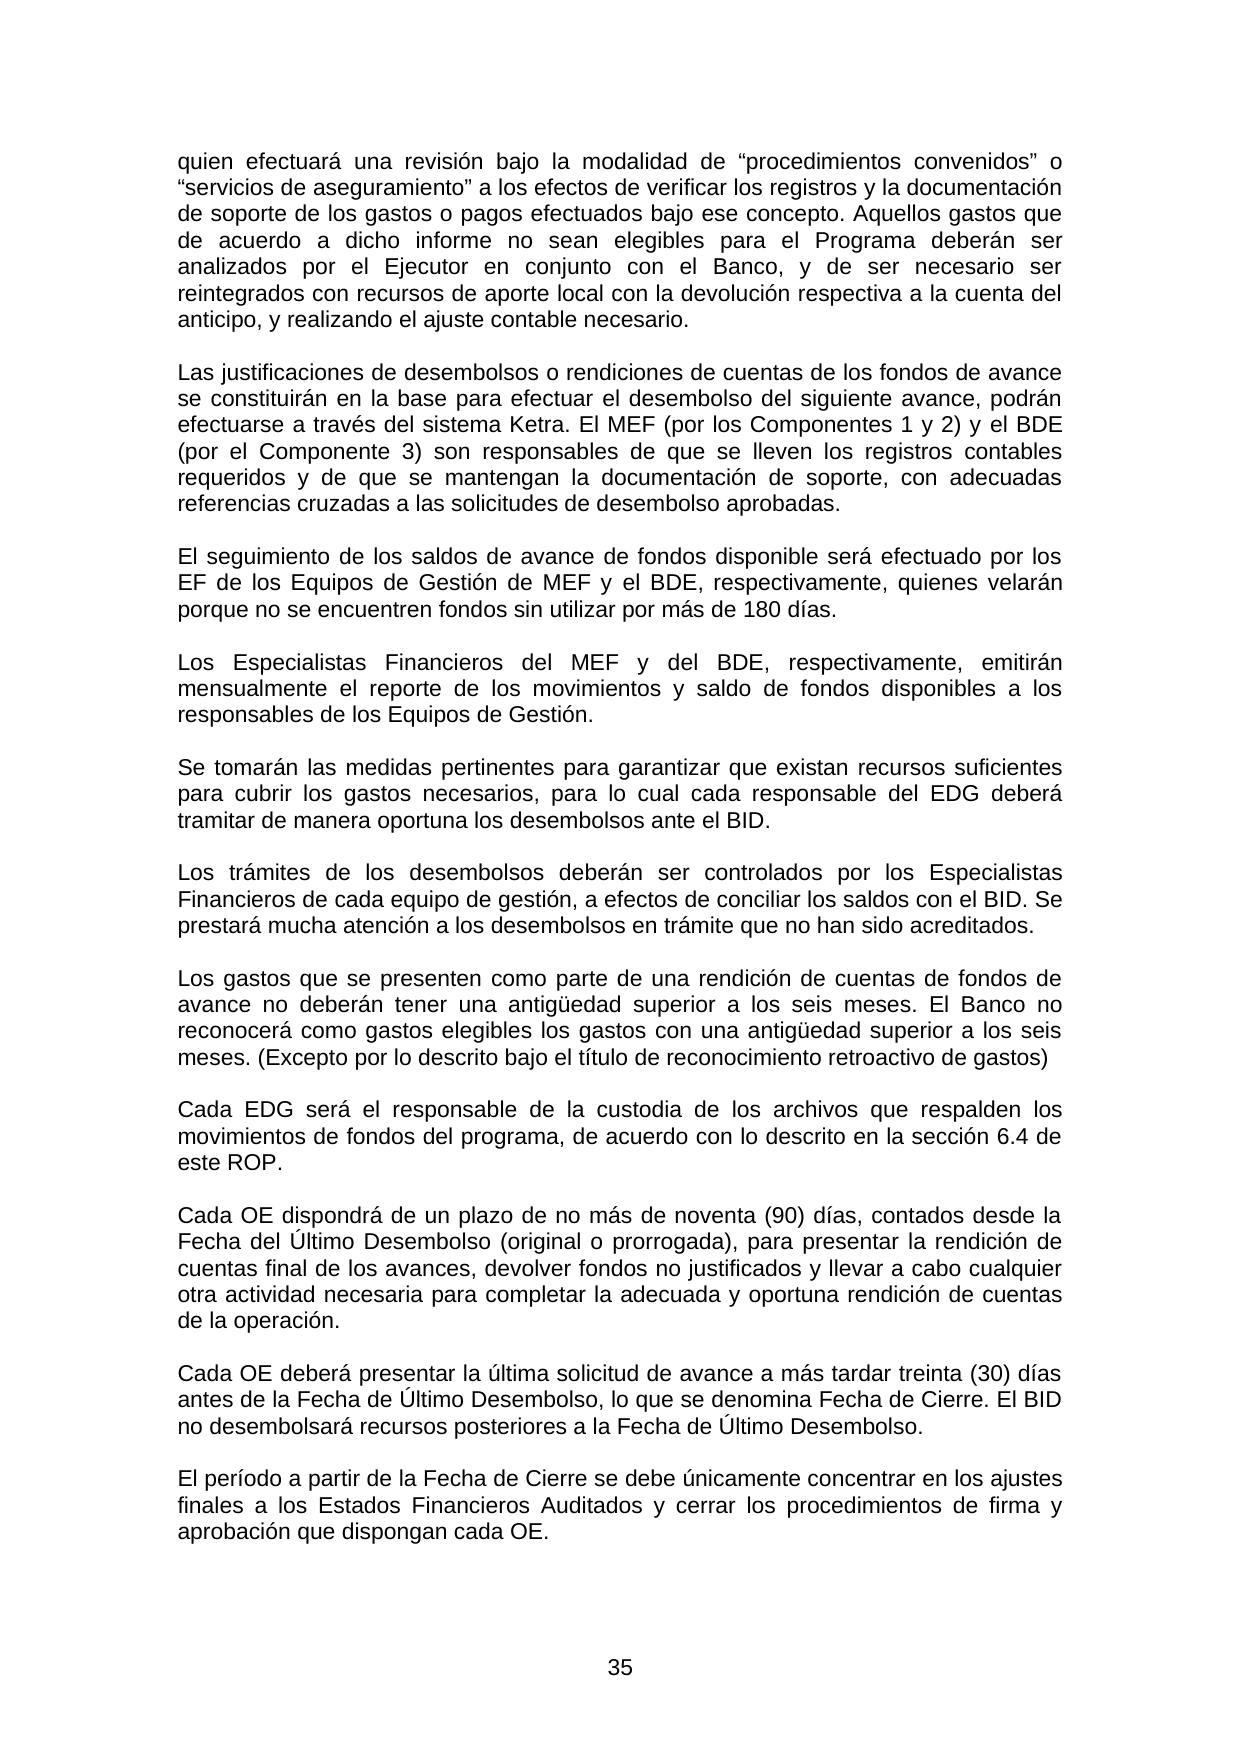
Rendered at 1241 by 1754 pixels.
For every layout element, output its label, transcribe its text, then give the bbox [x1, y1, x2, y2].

text Los gastos que se presenten como parte de una rendición de cuentas de fondos de avance no deberán tener una antigüedad superior a los seis meses. El Banco no reconocerá como gastos elegibles los gastos con una antigüedad superior a los seis meses. (Excepto por lo descrito bajo el título de reconocimiento retroactivo de gastos) [177, 965, 1063, 1070]
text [177, 148, 1063, 332]
text Los trámites de los desembolsos deberán ser controlados por los Especialistas Financieros de cada equipo de gestión, a efectos de conciliar los saldos con el BID. Se prestará mucha atención a los desembolsos en trámite que no han sido acreditados. [177, 859, 1063, 938]
text El seguimiento de los saldos de avance de fondos disponible será efectuado por los EF de los Equipos de Gestión de MEF y el BDE, respectivamente, quienes velarán porque no se encuentren fondos sin utilizar por más de 180 días. [177, 543, 1063, 622]
text Cada OE deberá presentar la última solicitud de avance a más tardar treinta (30) días antes de la Fecha de Último Desembolso, lo que se denomina Fecha de Cierre. El BID no desembolsará recursos posteriores a la Fecha de Último Desembolso. [177, 1360, 1063, 1439]
text Se tomarán las medidas pertinentes para garantizar que existan recursos suficientes para cubrir los gastos necesarios, para lo cual cada responsable del EDG deberá tramitar de manera oportuna los desembolsos ante el BID. [177, 754, 1063, 833]
text Cada OE dispondrá de un plazo de no más de noventa (90) días, contados desde la Fecha del Último Desembolso (original o prorrogada), para presentar la rendición de cuentas final de los avances, devolver fondos no justificados y llevar a cabo cualquier otra actividad necesaria para completar la adecuada y oportuna rendición de cuentas de la operación. [177, 1202, 1063, 1334]
text El período a partir de la Fecha de Cierre se debe únicamente concentrar en los ajustes finales a los Estados Financieros Auditados y cerrar los procedimientos de firma y aprobación que dispongan cada OE. [177, 1465, 1063, 1544]
text Los Especialistas Financieros del MEF y del BDE, respectivamente, emitirán mensualmente el reporte de los movimientos y saldo de fondos disponibles a los responsables de los Equipos de Gestión. [177, 648, 1063, 727]
text Las justificaciones de desembolsos o rendiciones de cuentas de los fondos de avance se constituirán en la base para efectuar el desembolso del siguiente avance, podrán efectuarse a través del sistema Ketra. El MEF (por los Componentes 1 y 2) y el BDE (por el Componente 3) son responsables de que se lleven los registros contables requeridos y de que se mantengan la documentación de soporte, con adecuadas referencias cruzadas a las solicitudes de desembolso aprobadas. [177, 358, 1063, 517]
text Cada EDG será el responsable de la custodia de los archivos que respalden los movimientos de fondos del programa, de acuerdo con lo descrito en la sección 6.4 de este ROP. [177, 1096, 1063, 1176]
